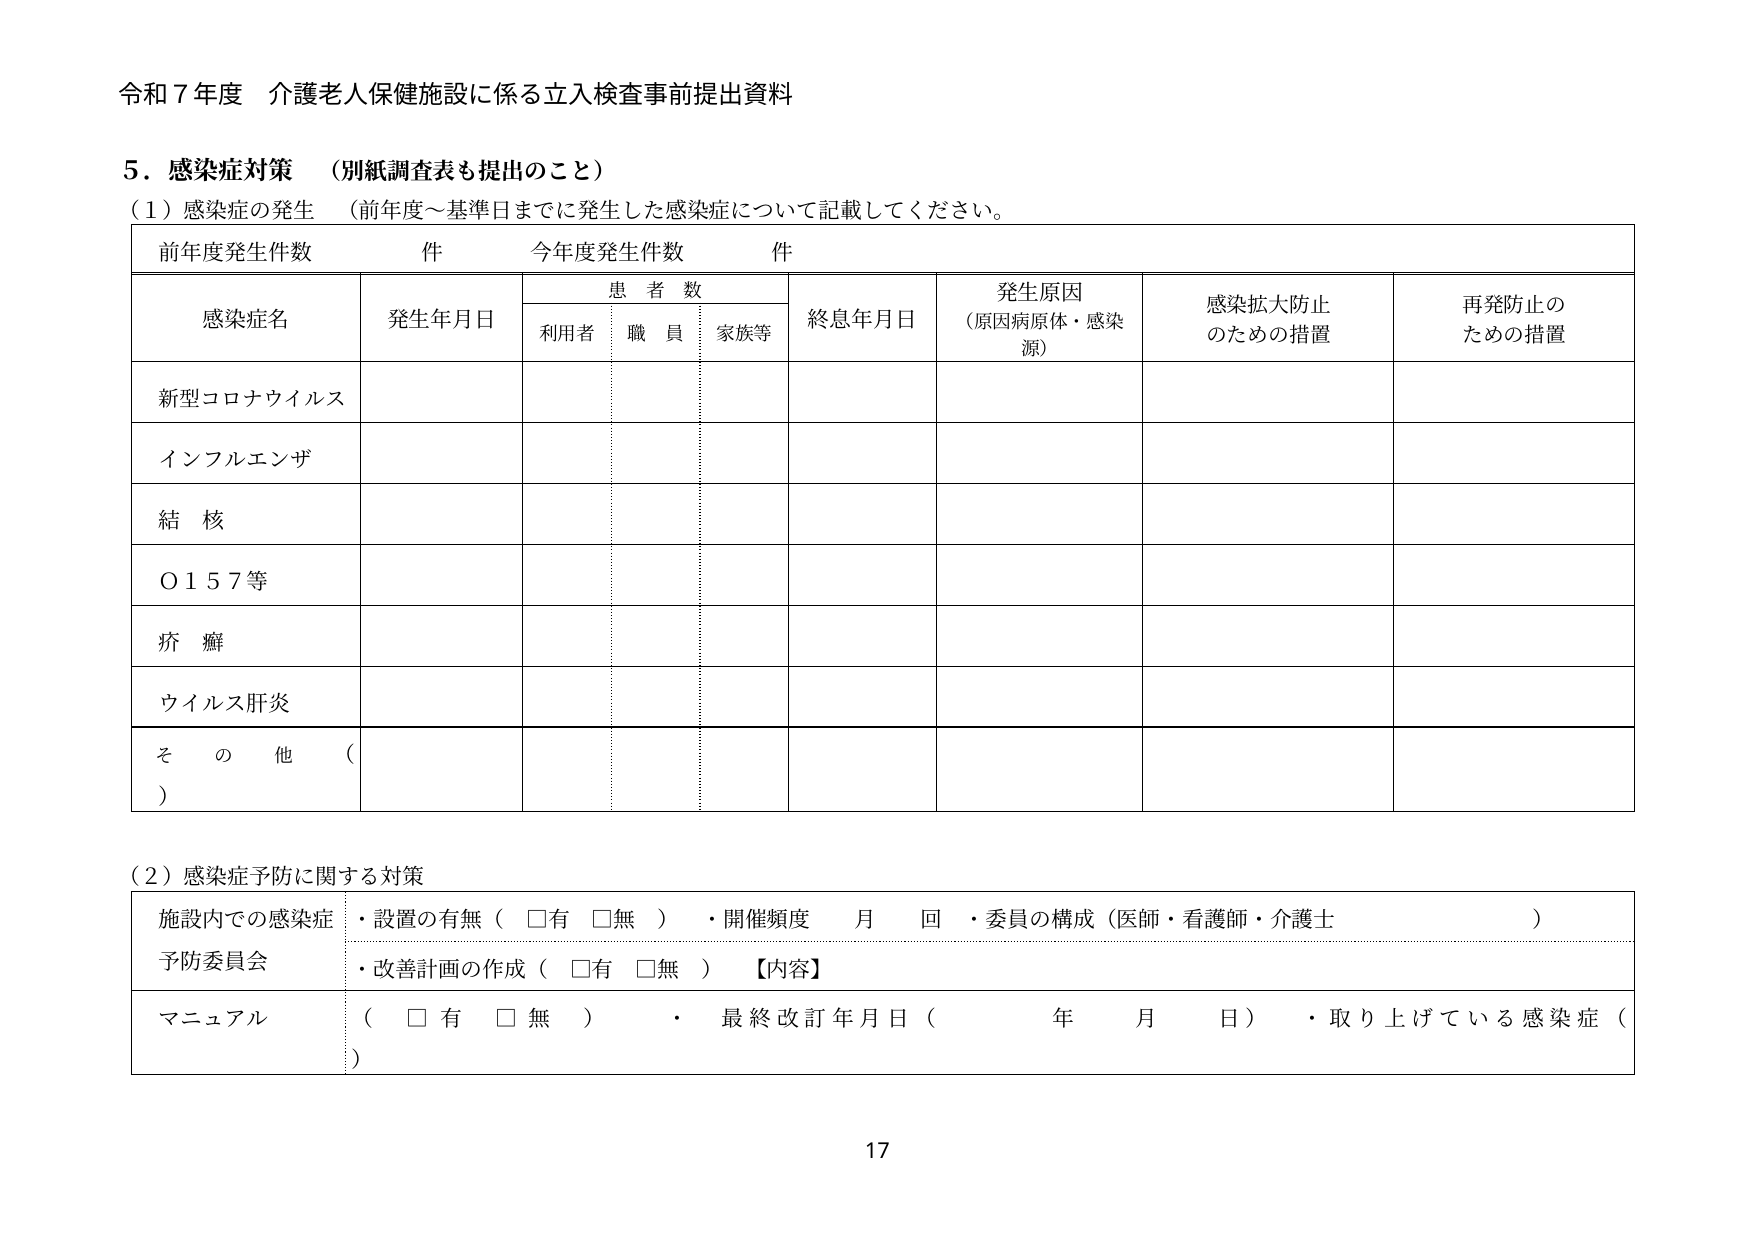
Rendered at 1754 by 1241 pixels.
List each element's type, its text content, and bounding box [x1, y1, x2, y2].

table_cell 感染症名 [132, 275, 360, 361]
table_cell [611, 545, 700, 604]
table_cell [361, 667, 522, 726]
table_cell （ 有 無 ） ・ 最終改訂年月日（ 年 月 日） ・取り上げている感染症（ ） [346, 991, 1634, 1074]
table_cell [523, 545, 611, 604]
table_cell [937, 667, 1142, 726]
table_cell 職 員 [611, 304, 700, 361]
table_cell [700, 484, 788, 544]
table_cell 発生原因 （原因病原体・感染源） [937, 275, 1142, 361]
table_cell [789, 362, 936, 422]
table_cell [1394, 423, 1634, 483]
table_cell [789, 606, 936, 666]
table_cell [361, 606, 522, 666]
table_cell 再発防止の ための措置 [1394, 275, 1634, 361]
table_header 施設内での感染症 予防委員会 [132, 892, 346, 989]
table_cell ・改善計画の作成（ 有 無 ） 【内容】 [346, 941, 1634, 989]
table_cell [611, 362, 700, 422]
table_cell [789, 423, 936, 483]
table_cell [700, 606, 788, 666]
table_cell [789, 545, 936, 604]
table_cell [1143, 667, 1393, 726]
text ５．感染症対策 （別紙調査表も提出のこと） [118, 141, 1636, 187]
table_cell [361, 423, 522, 483]
table_cell [523, 606, 611, 666]
table_cell [937, 423, 1142, 483]
table_cell マニュアル [132, 991, 346, 1074]
table_cell [361, 362, 522, 422]
table_cell [700, 545, 788, 604]
table_cell [1143, 545, 1393, 604]
table_cell [611, 667, 700, 726]
table_cell [1394, 545, 1634, 604]
table_cell [937, 484, 1142, 544]
table_cell [789, 484, 936, 544]
table_cell [700, 728, 788, 811]
table_cell 結 核 [132, 484, 360, 544]
table_cell [611, 484, 700, 544]
table_cell [523, 484, 611, 544]
table_cell [523, 423, 611, 483]
table_cell [1394, 667, 1634, 726]
table_cell [1394, 728, 1634, 811]
table_cell [1143, 484, 1393, 544]
table_cell 感染拡大防止 のための措置 [1143, 275, 1393, 361]
table_cell 疥 癬 [132, 606, 360, 666]
table_header 前年度発生件数 件 今年度発生件数 件 [132, 225, 1634, 272]
text （２）感染症予防に関する対策 [118, 849, 1636, 891]
table_cell [611, 606, 700, 666]
table_cell 新型コロナウイルス [132, 362, 360, 422]
text （１）感染症の発生 （前年度～基準日までに発生した感染症について記載してください。 [118, 187, 1636, 224]
table_cell [523, 728, 611, 811]
table_cell [789, 667, 936, 726]
table_cell [523, 362, 611, 422]
table_cell [1143, 606, 1393, 666]
table_cell ウイルス肝炎 [132, 667, 360, 726]
table_cell [1143, 728, 1393, 811]
table_cell [611, 728, 700, 811]
table_cell [700, 362, 788, 422]
table_cell [700, 667, 788, 726]
table_cell [1394, 484, 1634, 544]
table_cell [361, 545, 522, 604]
table_cell 発生年月日 [361, 275, 522, 361]
table_cell [361, 728, 522, 811]
table_cell [1394, 362, 1634, 422]
table_cell [361, 484, 522, 544]
table_cell 利用者 [523, 304, 611, 361]
table_cell 家族等 [700, 304, 788, 361]
table_cell [523, 667, 611, 726]
table_cell 患 者 数 [523, 275, 788, 302]
table_cell [937, 545, 1142, 604]
table_cell その他（ ） [132, 728, 360, 811]
table_cell [1143, 362, 1393, 422]
table_cell 終息年月日 [789, 275, 936, 361]
table_cell Ｏ１５７等 [132, 545, 360, 604]
table_cell [937, 728, 1142, 811]
table_cell [789, 728, 936, 811]
table_cell インフルエンザ [132, 423, 360, 483]
table_cell [937, 606, 1142, 666]
table_cell [1143, 423, 1393, 483]
table_cell [700, 423, 788, 483]
table_cell [611, 423, 700, 483]
table_cell [1394, 606, 1634, 666]
table_cell [937, 362, 1142, 422]
table_header ・設置の有無（ 有 無 ） ・開催頻度 月 回 ・委員の構成（医師・看護師・介護士 ） [346, 892, 1634, 941]
